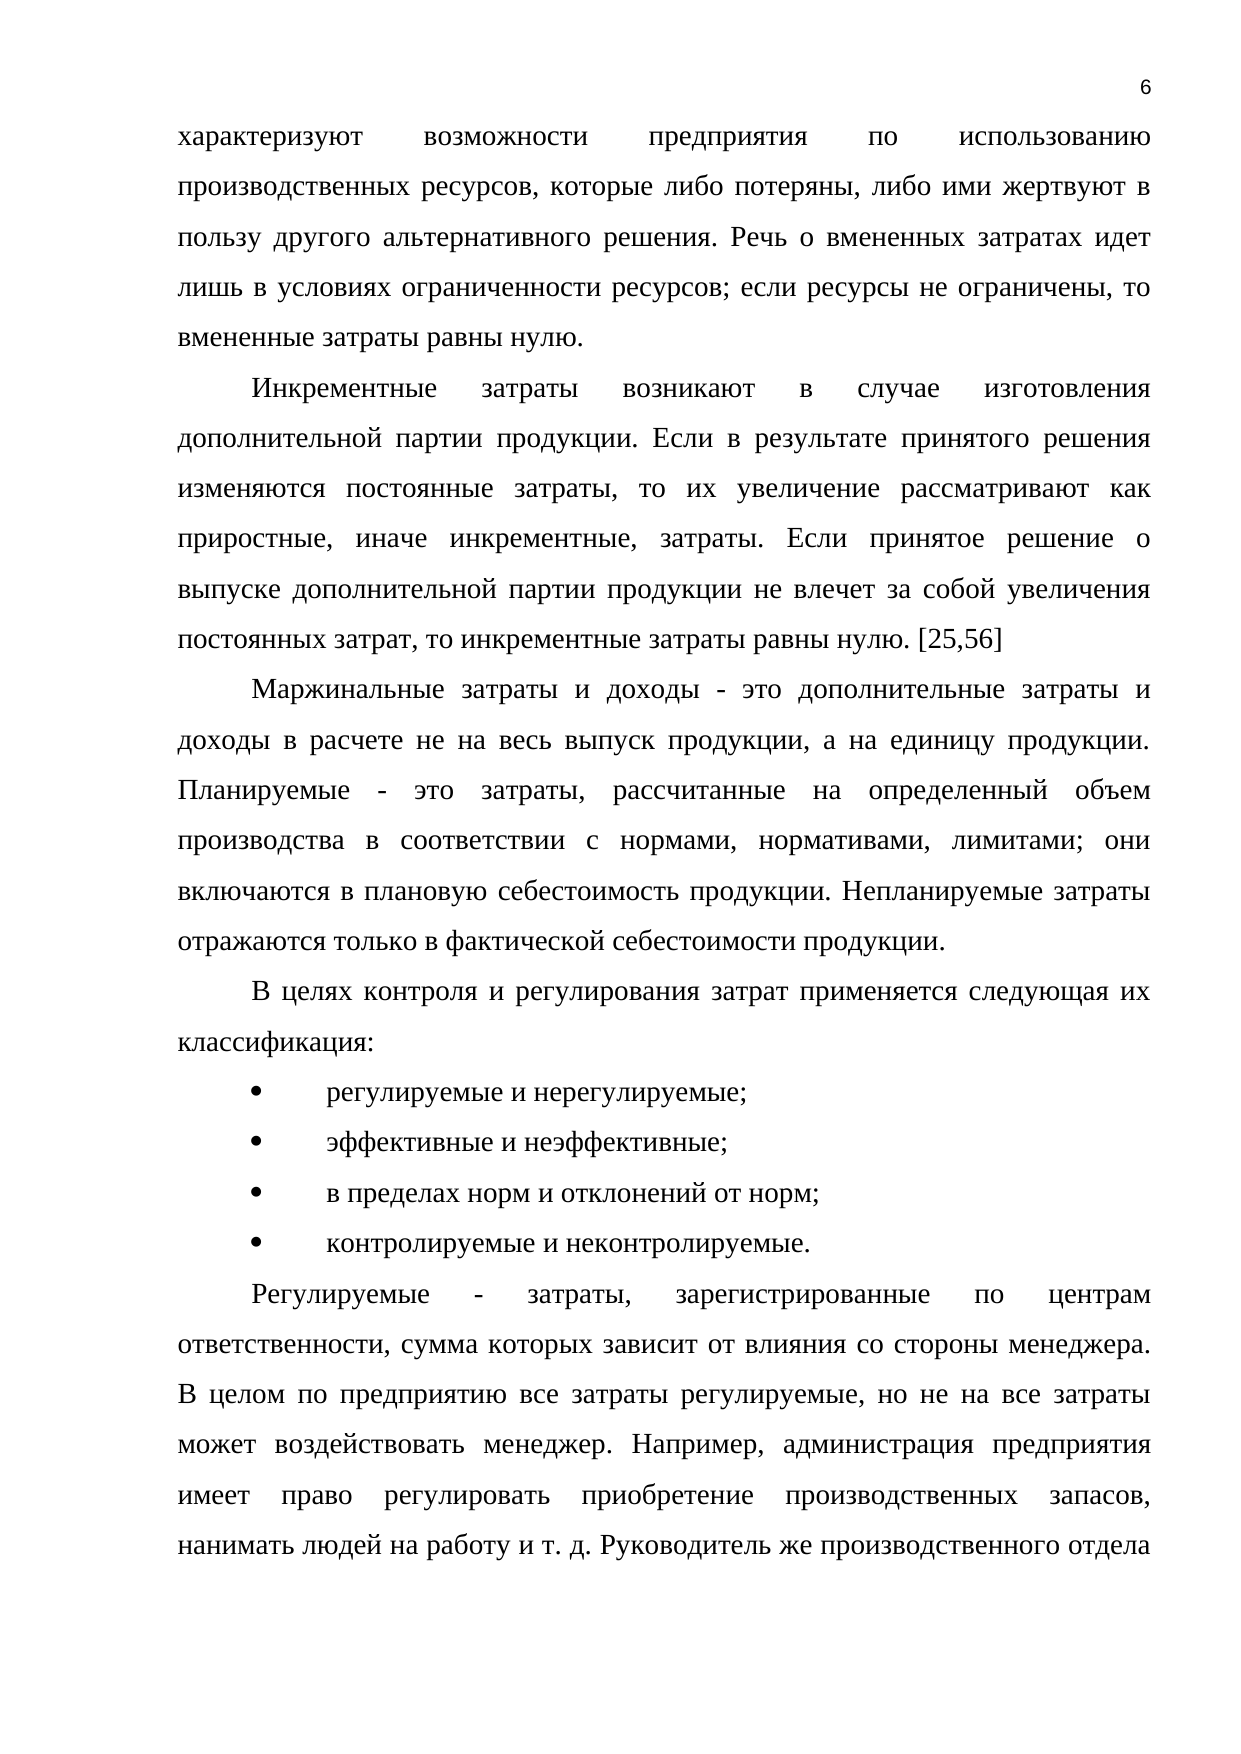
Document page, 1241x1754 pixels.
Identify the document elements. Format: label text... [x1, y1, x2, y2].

list контролируемые и неконтролируемые. [177, 1225, 1152, 1259]
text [177, 118, 1152, 353]
text Маржинальные затраты и доходы - это дополнительные затраты и доходы в расчете не на весь выпуск продукции, а на единицу продукции. Планируемые - это затраты, рассчитанные на определенный объем производства в соответствии с нормами, нормативами, лимитами; они включаются в плановую себестоимость продукции. Непланируемые затраты отражаются только в фактической себестоимости продукции. [177, 672, 1152, 957]
text В целях контроля и регулирования затрат применяется следующая их классификация: [177, 973, 1152, 1057]
list эффективные и неэффективные; [177, 1124, 1152, 1158]
list регулируемые и нерегулируемые; [177, 1074, 1152, 1108]
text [177, 1276, 1152, 1561]
list в пределах норм и отклонений от норм; [177, 1175, 1152, 1208]
text Инкрементные затраты возникают в случае изготовления дополнительной партии продукции. Если в результате принятого решения изменяются постоянные затраты, то их увеличение рассматривают как приростные, иначе инкрементные, затраты. Если принятое решение о выпуске дополнительной партии продукции не влечет за собой увеличения постоянных затрат, то инкрементные затраты равны нулю. [25,56] [177, 370, 1152, 655]
